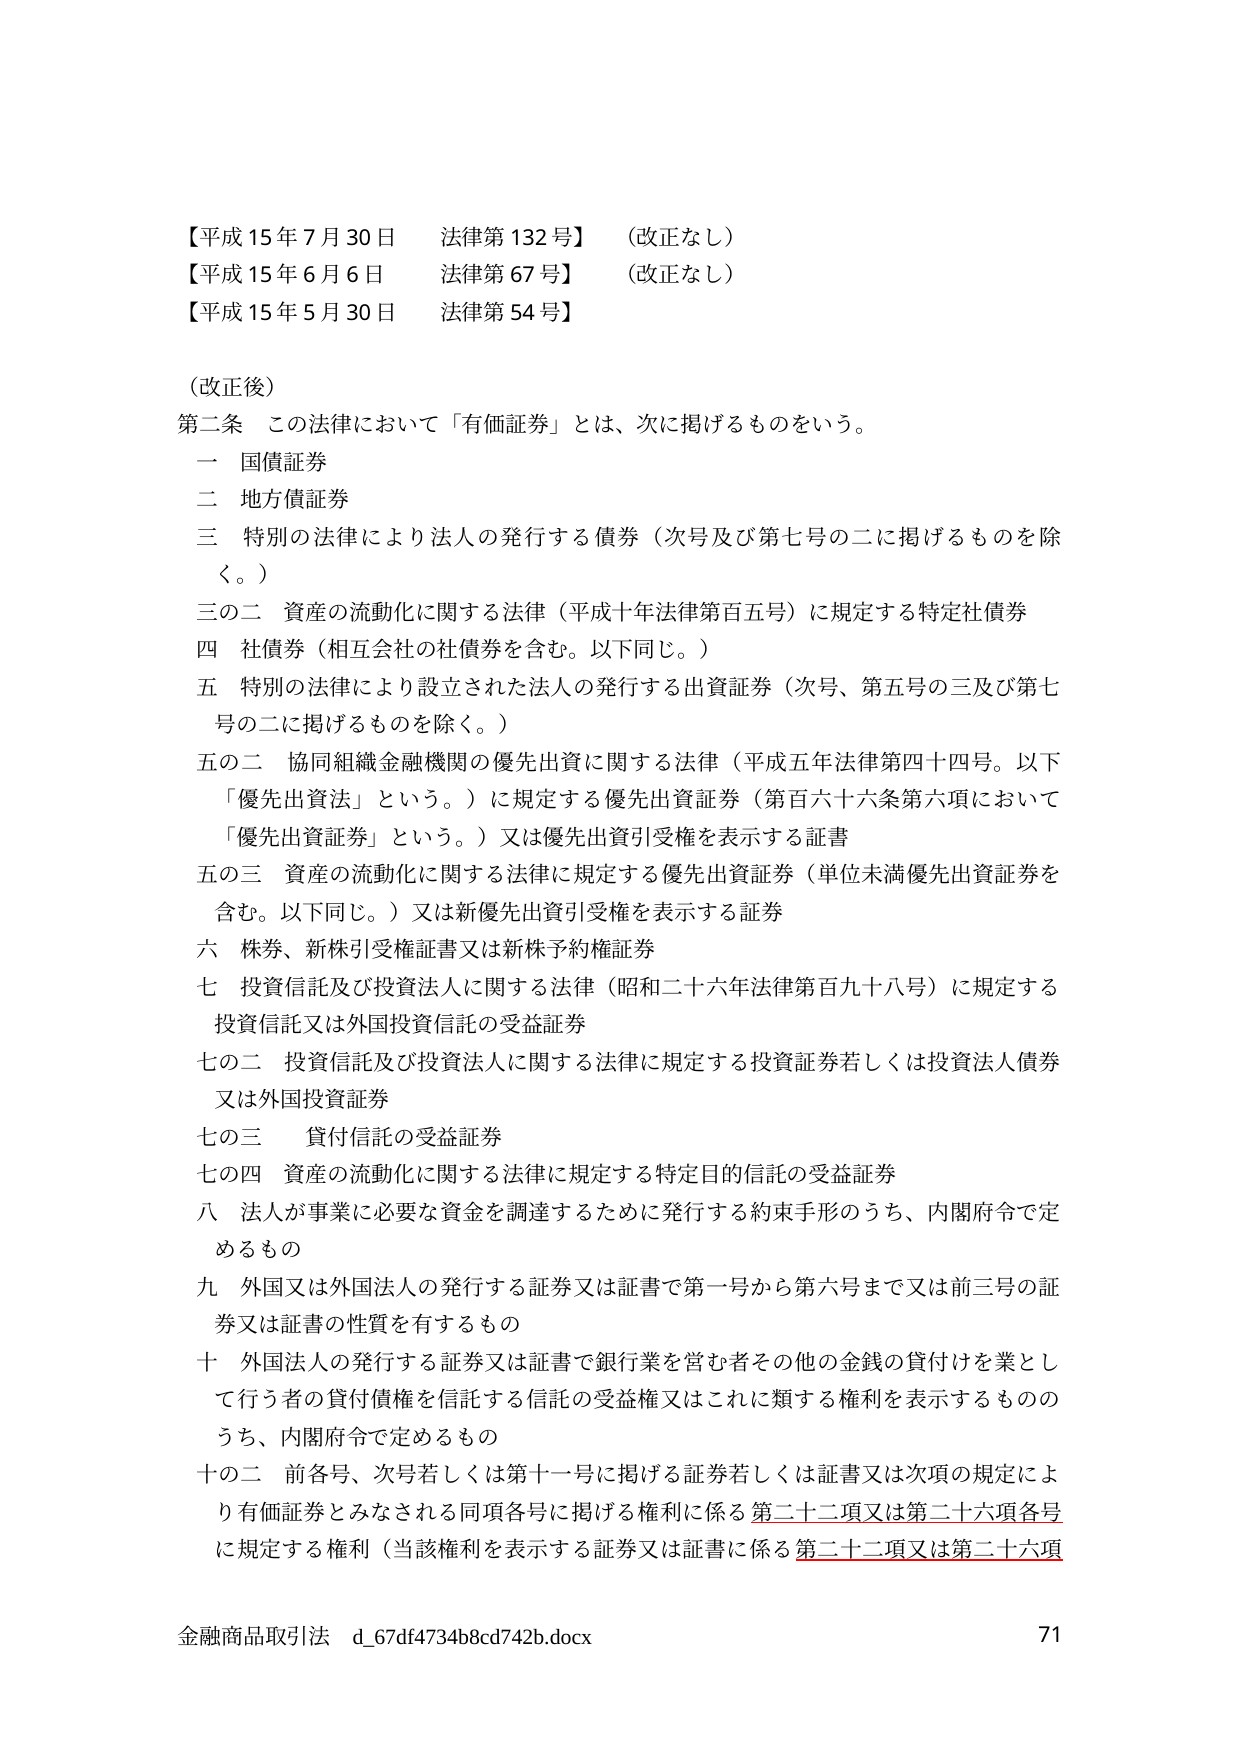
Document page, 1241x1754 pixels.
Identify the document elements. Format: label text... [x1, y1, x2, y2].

text 六 株券、新株引受権証書又は新株予約権証券 [196, 929, 1063, 967]
text 五の三 資産の流動化に関する法律に規定する優先出資証券（単位未満優先出資証券を含む。以下同じ。）又は新優先出資引受権を表示する証券 [196, 854, 1063, 929]
text 九 外国又は外国法人の発行する証券又は証書で第一号から第六号まで又は前三号の証券又は証書の性質を有するもの [196, 1267, 1063, 1342]
text 五の二 協同組織金融機関の優先出資に関する法律（平成五年法律第四十四号。以下「優先出資法」という。）に規定する優先出資証券（第百六十六条第六項において「優先出資証券」という。）又は優先出資引受権を表示する証書 [196, 742, 1063, 854]
text 三の二 資産の流動化に関する法律（平成十年法律第百五号）に規定する特定社債券 [196, 592, 1063, 629]
text 【平成15年7月30日 法律第132号】 （改正なし） [177, 217, 1063, 254]
text 七の三 貸付信託の受益証券 [196, 1117, 1063, 1154]
text 第二条 この法律において「有価証券」とは、次に掲げるものをいう。 [177, 404, 1063, 442]
text 【平成15年6月6日 法律第67号】 （改正なし） [177, 254, 1063, 292]
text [196, 1454, 1063, 1567]
text （改正後） [177, 367, 1063, 404]
text 五 特別の法律により設立された法人の発行する出資証券（次号、第五号の三及び第七号の二に掲げるものを除く。） [196, 667, 1063, 742]
text 八 法人が事業に必要な資金を調達するために発行する約束手形のうち、内閣府令で定めるもの [196, 1192, 1063, 1267]
text 一 国債証券 [196, 442, 1063, 479]
text 三 特別の法律により法人の発行する債券（次号及び第七号の二に掲げるものを除く。） [196, 517, 1063, 592]
text 七の四 資産の流動化に関する法律に規定する特定目的信託の受益証券 [196, 1154, 1063, 1192]
text 七の二 投資信託及び投資法人に関する法律に規定する投資証券若しくは投資法人債券又は外国投資証券 [196, 1042, 1063, 1117]
text 四 社債券（相互会社の社債券を含む。以下同じ。） [196, 629, 1063, 667]
text 二 地方債証券 [196, 479, 1063, 517]
text 【平成15年5月30日 法律第54号】 [177, 292, 1063, 329]
text 七 投資信託及び投資法人に関する法律（昭和二十六年法律第百九十八号）に規定する投資信託又は外国投資信託の受益証券 [196, 967, 1063, 1042]
text 十 外国法人の発行する証券又は証書で銀行業を営む者その他の金銭の貸付けを業として行う者の貸付債権を信託する信託の受益権又はこれに類する権利を表示するもののうち、内閣府令で定めるもの [196, 1342, 1063, 1454]
